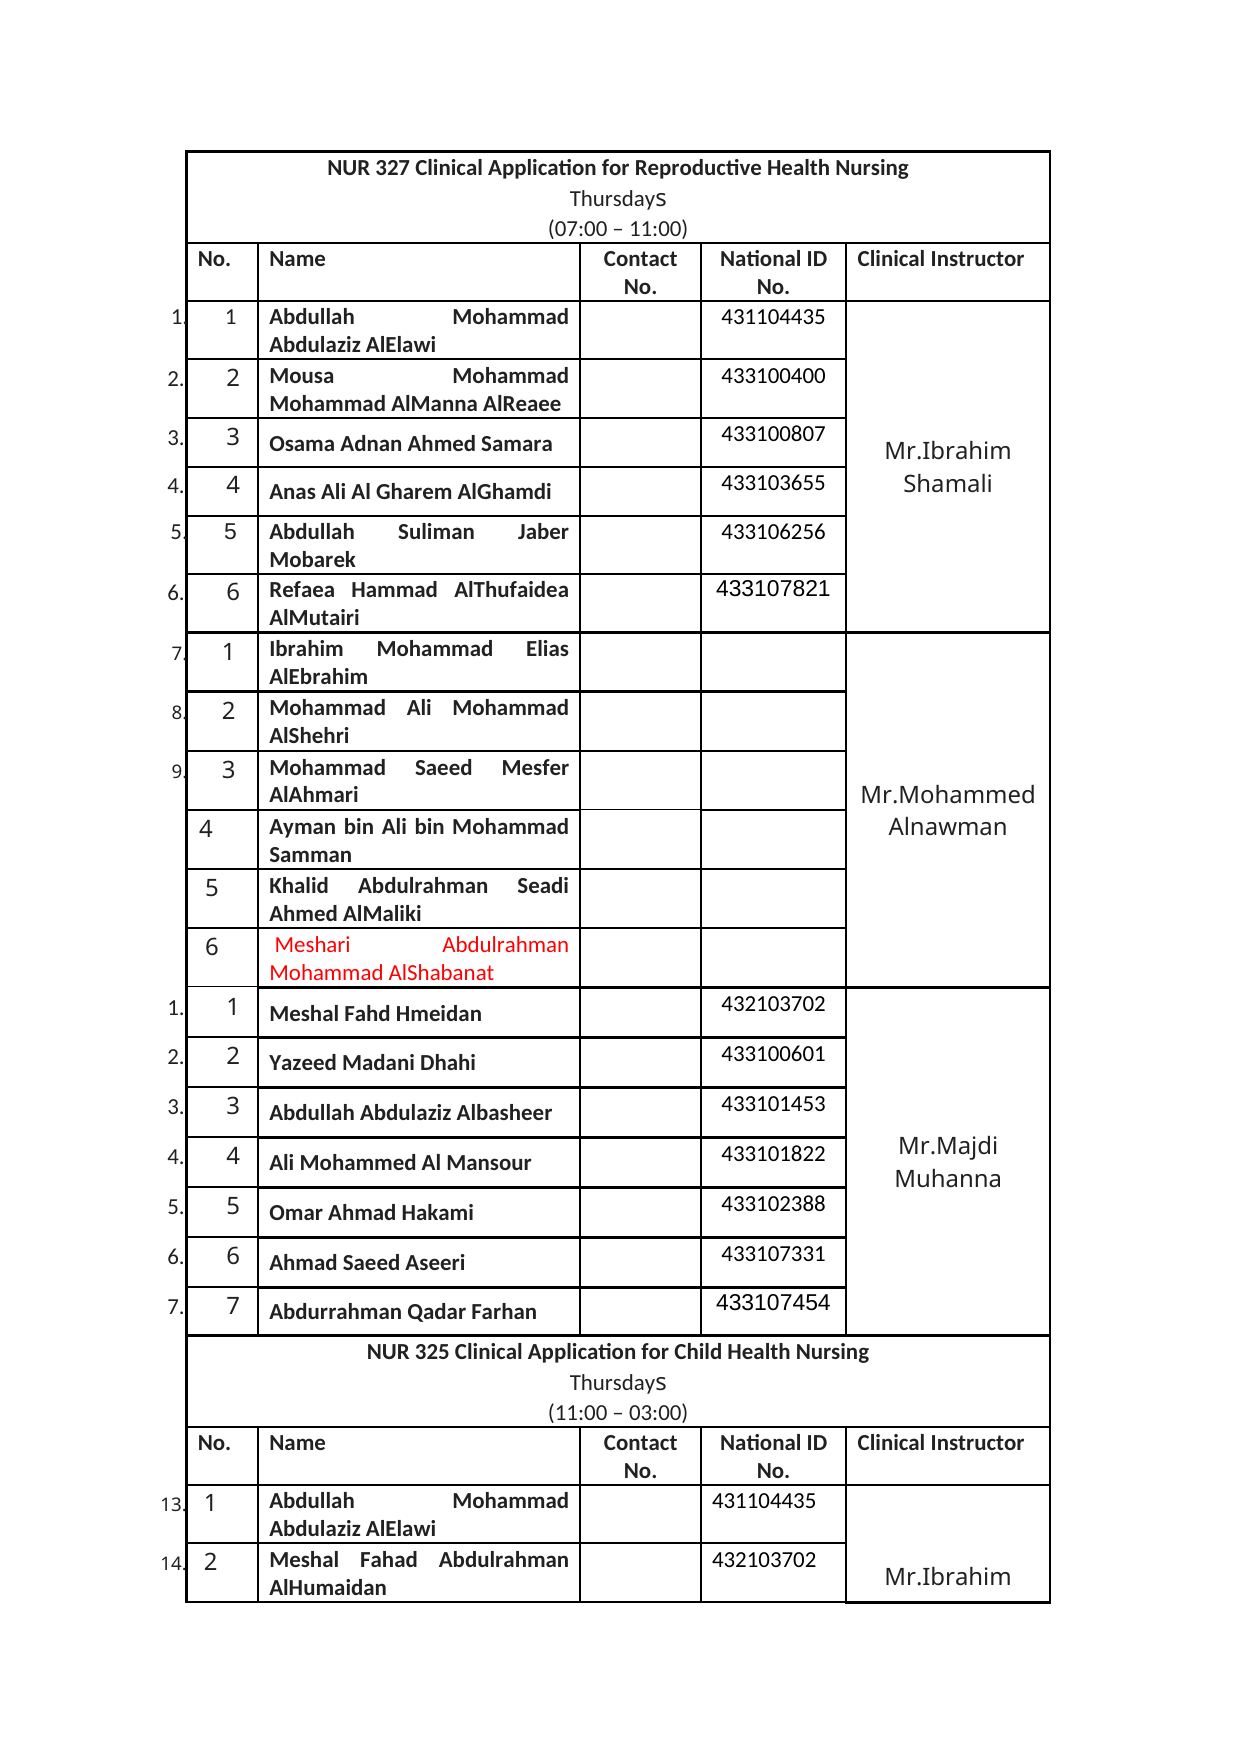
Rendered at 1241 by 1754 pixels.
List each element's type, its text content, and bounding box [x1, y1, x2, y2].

table_cell 4. 4 [188, 468, 257, 515]
table_cell Osama Adnan Ahmed Samara [259, 419, 579, 466]
table_header NUR 327 Clinical Application for Reproductive Health Nursing Thursdays (07:00 – 11:00) [188, 153, 1049, 242]
table_cell 5. 5 [188, 517, 257, 573]
table_cell Ali Mohammed Al Mansour [259, 1139, 579, 1186]
table_cell [581, 517, 700, 573]
table_cell 433107331 [702, 1239, 845, 1286]
table_cell Mr.Ibrahim Shamali [847, 302, 1049, 631]
table_cell Abdullah Abdulaziz Albasheer [259, 1089, 579, 1136]
table_cell NUR 325 Clinical Application for Child Health Nursing Thursdays (11:00 – 03:00) [188, 1337, 1049, 1426]
table_cell Name [259, 1428, 579, 1484]
table_cell 431104435 [702, 1486, 845, 1542]
table_cell [702, 752, 845, 809]
table_cell 2. 2 [188, 1038, 257, 1086]
table_cell 433106256 [702, 517, 845, 573]
table_cell 3. 3 [188, 419, 257, 466]
table_cell [581, 1289, 700, 1334]
table_cell Abdullah Suliman Jaber Mobarek [259, 517, 579, 573]
table_cell [702, 870, 845, 927]
table_cell [702, 811, 845, 868]
table_cell National ID No. [702, 1428, 845, 1484]
table_cell 7. 7 [188, 1288, 257, 1334]
table_cell [581, 468, 700, 515]
table_cell 433103655 [702, 468, 845, 515]
table_cell Refaea Hammad AlThufaidea AlMutairi [259, 575, 579, 631]
table_cell No. [188, 1428, 257, 1484]
table_cell Khalid Abdulrahman Seadi Ahmed AlMaliki [259, 870, 579, 927]
table_cell 9. 3 [188, 752, 257, 809]
table_cell Abdullah Mohammad Abdulaziz AlElawi [259, 1486, 579, 1542]
table_cell [581, 1486, 700, 1542]
table_cell Abdurrahman Qadar Farhan [259, 1289, 579, 1334]
table_cell 431104435 [702, 302, 845, 358]
table_cell 433102388 [702, 1189, 845, 1236]
table_cell 432103702 [702, 1544, 845, 1601]
table_cell [581, 1039, 700, 1086]
table_cell 433101453 [702, 1089, 845, 1136]
table_cell [581, 1089, 700, 1136]
table_cell Clinical Instructor [847, 244, 1049, 300]
table_cell National ID No. [702, 244, 845, 300]
table_cell 4 [188, 811, 257, 868]
table_cell [581, 419, 700, 466]
table_cell Ibrahim Mohammad Elias AlEbrahim [259, 634, 579, 690]
table_cell Yazeed Madani Dhahi [259, 1039, 579, 1086]
table_cell Ahmad Saeed Aseeri [259, 1239, 579, 1286]
table_cell 8. 2 [188, 693, 257, 749]
table_cell 1. 1 [188, 987, 257, 1036]
table_cell 433101822 [702, 1139, 845, 1186]
table_cell 6 [188, 929, 257, 986]
table_cell 433100400 [702, 360, 845, 417]
table_cell 1. 1 [188, 302, 257, 358]
table_cell [581, 302, 700, 358]
table_cell [581, 1239, 700, 1286]
table_cell Omar Ahmad Hakami [259, 1189, 579, 1236]
table_cell Name [259, 244, 579, 300]
table_cell 7. 1 [188, 634, 257, 690]
table_cell Meshari Abdulrahman Mohammad AlShabanat [259, 929, 579, 986]
table_cell [702, 929, 845, 986]
table_cell 4. 4 [188, 1138, 257, 1186]
table_cell 13. 1 [188, 1486, 257, 1542]
table_cell Mr.Mohammed Alnawman [847, 634, 1049, 986]
table_cell [581, 634, 700, 690]
table_cell [581, 1544, 700, 1601]
table_cell Anas Ali Al Gharem AlGhamdi [259, 468, 579, 515]
table_cell 433107454 [702, 1289, 845, 1334]
table_cell 432103702 [702, 989, 845, 1036]
table_cell [581, 1139, 700, 1186]
table_cell 2. 2 [188, 360, 257, 417]
table_cell [581, 752, 700, 809]
table_cell Mr.Majdi Muhanna [847, 989, 1049, 1334]
table_cell Abdullah Mohammad Abdulaziz AlElawi [259, 302, 579, 358]
table_cell [581, 360, 700, 417]
table_cell [581, 929, 700, 986]
table_cell 433107821 [702, 575, 845, 631]
table_cell 433100807 [702, 419, 845, 466]
table_cell Mr.Ibrahim Shamali [847, 1486, 1049, 1601]
table_cell [581, 810, 700, 868]
table_cell Meshal Fahad Abdulrahman AlHumaidan [259, 1544, 579, 1601]
table_cell Mousa Mohammad Mohammad AlManna AlReaee [259, 360, 579, 417]
table_cell [581, 870, 700, 927]
table_cell 3. 3 [188, 1088, 257, 1136]
table_cell Contact No. [581, 244, 700, 300]
table_cell [581, 693, 700, 749]
table_cell 433100601 [702, 1039, 845, 1086]
table_cell Ayman bin Ali bin Mohammad Samman [259, 811, 579, 868]
table_cell Contact No. [581, 1428, 700, 1484]
table_cell 6. 6 [188, 1238, 257, 1286]
table_cell [581, 575, 700, 631]
table_cell No. [188, 244, 257, 300]
table_cell [702, 693, 845, 749]
table_cell 5 [188, 870, 257, 927]
table_cell Clinical Instructor [847, 1428, 1049, 1484]
table_cell [702, 634, 845, 690]
table_cell 6. 6 [188, 575, 257, 631]
table_cell 14. 2 [188, 1544, 257, 1601]
table_cell Mohammad Saeed Mesfer AlAhmari [259, 752, 579, 809]
table_cell 5. 5 [188, 1188, 257, 1236]
table_cell [581, 1189, 700, 1236]
table_cell [581, 989, 700, 1036]
table_cell Mohammad Ali Mohammad AlShehri [259, 693, 579, 749]
table_cell Meshal Fahd Hmeidan [259, 989, 579, 1036]
